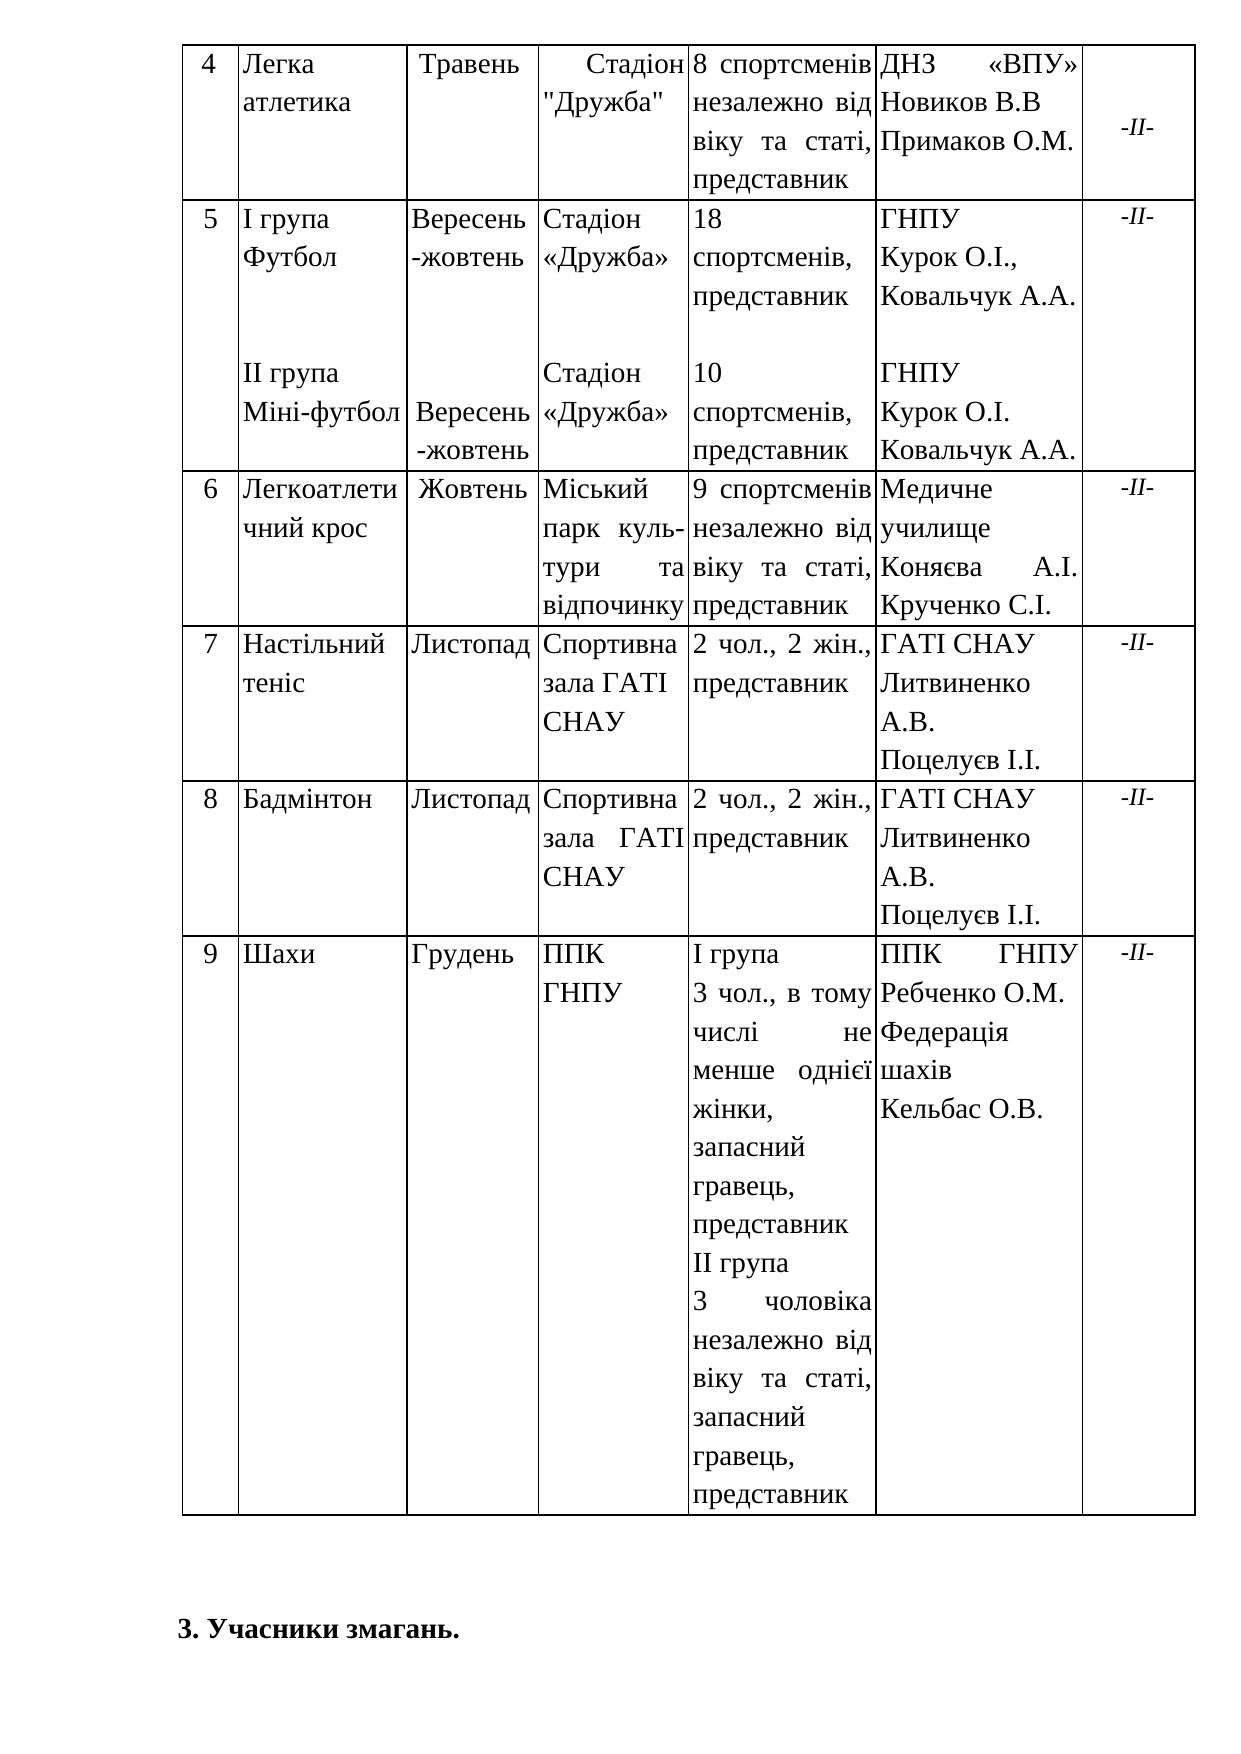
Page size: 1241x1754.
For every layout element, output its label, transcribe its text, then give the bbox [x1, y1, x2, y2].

table_cell 5 [183, 201, 238, 470]
table_cell Легкоатлетичний крос [239, 472, 406, 625]
table_cell Травень [408, 46, 538, 199]
table_cell ГАТІ СНАУ Литвиненко А.В. Поцелуєв І.І. [877, 782, 1082, 935]
table_cell 2 чол., 2 жін., представник [689, 627, 875, 780]
table_cell I група Футбол II група Міні-футбол [239, 201, 406, 470]
table_cell ГНПУ Курок О.І., Ковальчук А.А. ГНПУ Курок О.І. Ковальчук А.А. [877, 201, 1082, 470]
table_cell 9 спортсменів незалежно від віку та статі, представник [689, 472, 875, 625]
table_cell I група 3 чол., в тому числі не менше однієї жінки, запасний гравець, представник II група 3 чоловіка незалежно від віку та статі, запасний гравець, представник [689, 937, 875, 1514]
table_cell Стадіон "Дружба" [539, 46, 688, 199]
table_cell 18 спортсменів, представник 10 спортсменів, представник [689, 201, 875, 470]
table_cell 4 [183, 46, 238, 199]
table_cell ППК ГНПУ Ребченко О.М. Федерація шахів Кельбас О.В. [877, 937, 1082, 1514]
table_cell 6 [183, 472, 238, 625]
table_cell -II- [1083, 472, 1194, 625]
text 3. Учасники змагань. [177, 1611, 1181, 1645]
table_cell Стадіон «Дружба» Стадіон «Дружба» [539, 201, 688, 470]
table_cell Грудень [408, 937, 538, 1514]
table_cell -II- [1083, 201, 1194, 470]
table_cell 8 [183, 782, 238, 935]
table_cell Міський парк культури та відпочинку [539, 472, 688, 625]
table_cell 9 [183, 937, 238, 1514]
table_cell Бадмінтон [239, 782, 406, 935]
table_cell 7 [183, 627, 238, 780]
table_cell ДНЗ «ВПУ» Новиков В.В Примаков О.М. [877, 46, 1082, 199]
table_cell ГАТІ СНАУ Литвиненко А.В. Поцелуєв І.І. [877, 627, 1082, 780]
table_cell Спортивна зала ГАТІ СНАУ [539, 782, 688, 935]
table_cell Жовтень [408, 472, 538, 625]
table_cell Листопад [408, 627, 538, 780]
table_cell -II- [1083, 782, 1194, 935]
table_cell Медичне училище Коняєва А.І. Крученко С.І. [877, 472, 1082, 625]
table_cell ППК ГНПУ [539, 937, 688, 1514]
table_cell Настільний теніс [239, 627, 406, 780]
table_cell Спортивна зала ГАТІ СНАУ [539, 627, 688, 780]
table_cell -II- [1083, 937, 1194, 1514]
table_cell -II- [1083, 46, 1194, 199]
table_cell -II- [1083, 627, 1194, 780]
table_cell Листопад [408, 782, 538, 935]
table_cell 2 чол., 2 жін., представник [689, 782, 875, 935]
table_cell Легка атлетика [239, 46, 406, 199]
table_cell Вересень-жовтень Вересень-жовтень [408, 201, 538, 470]
table_cell 8 спортсменів незалежно від віку та статі, представник [689, 46, 875, 199]
table_cell Шахи [239, 937, 406, 1514]
